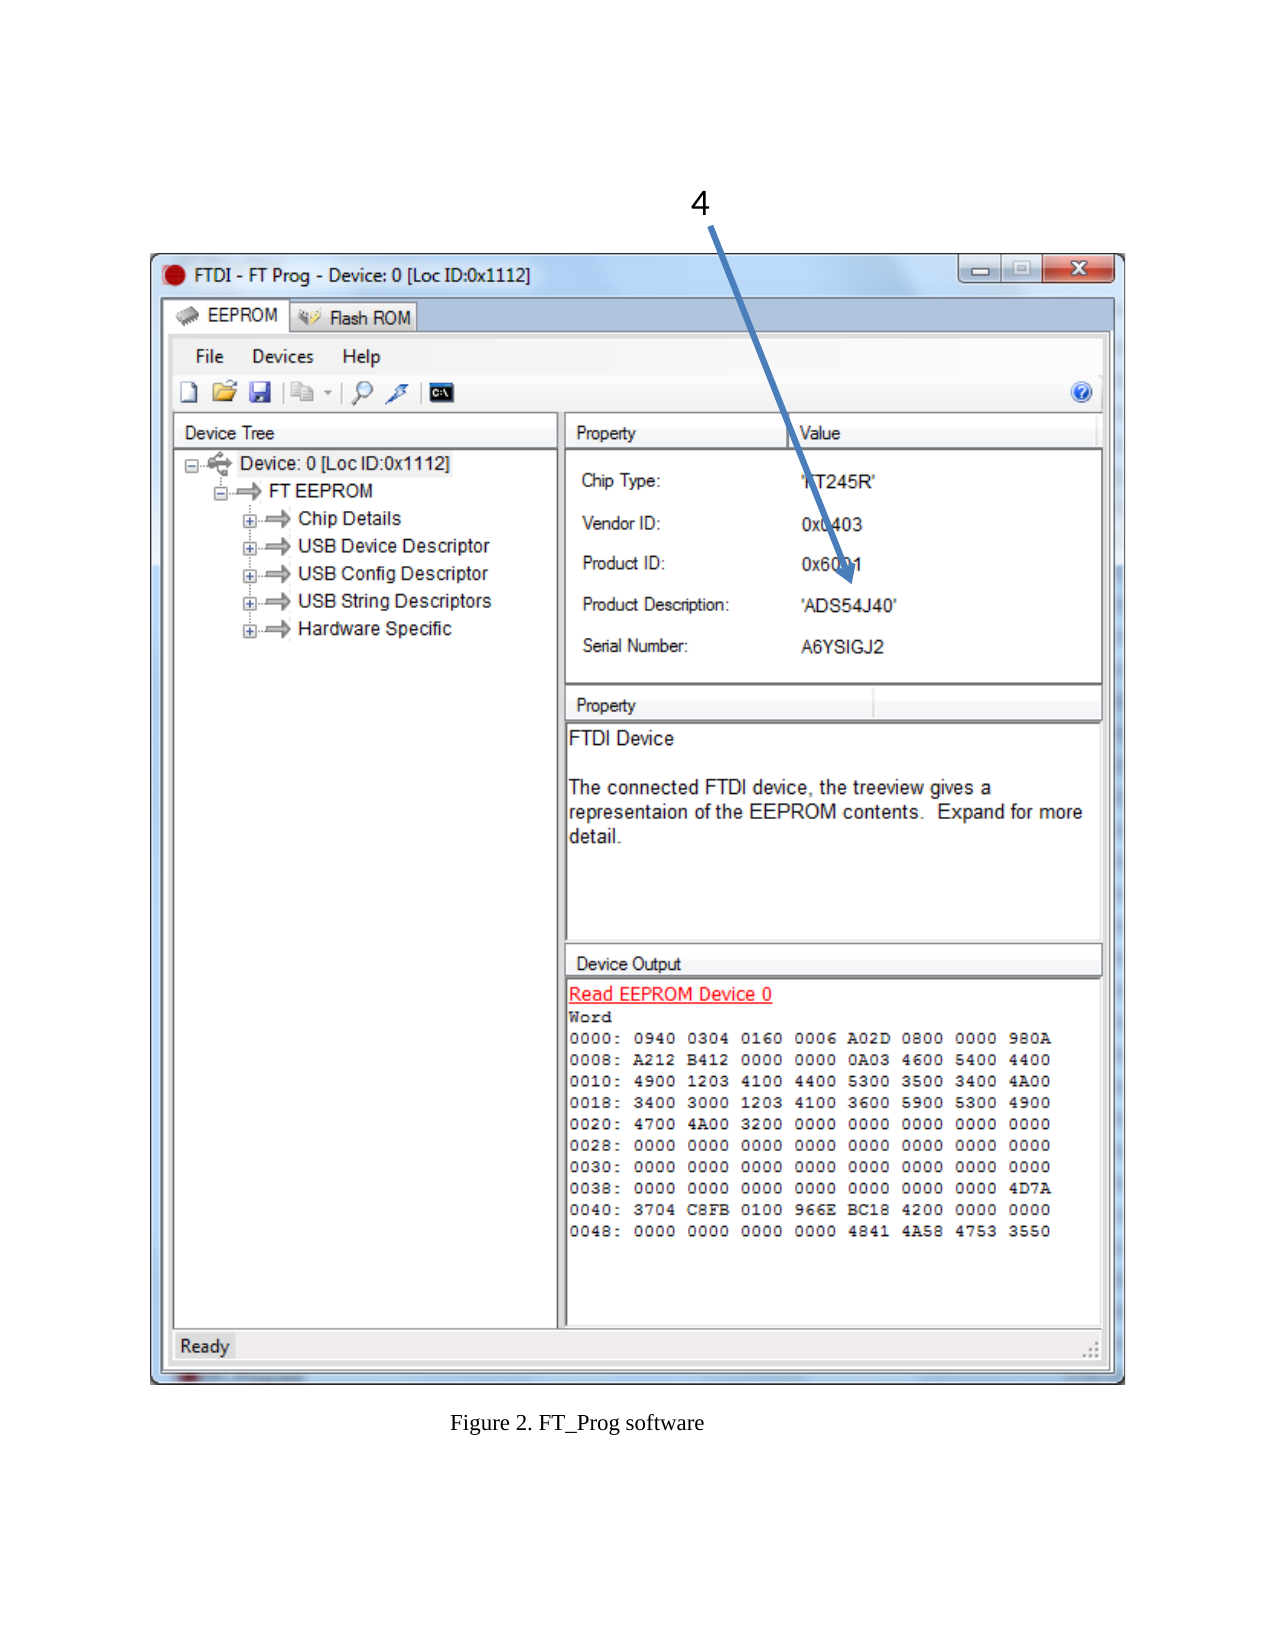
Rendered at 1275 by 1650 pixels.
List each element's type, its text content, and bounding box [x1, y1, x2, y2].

text 4 [150, 179, 1125, 224]
picture [150, 253, 1125, 1385]
text Figure 2. FT_Prog software [375, 1409, 1125, 1436]
